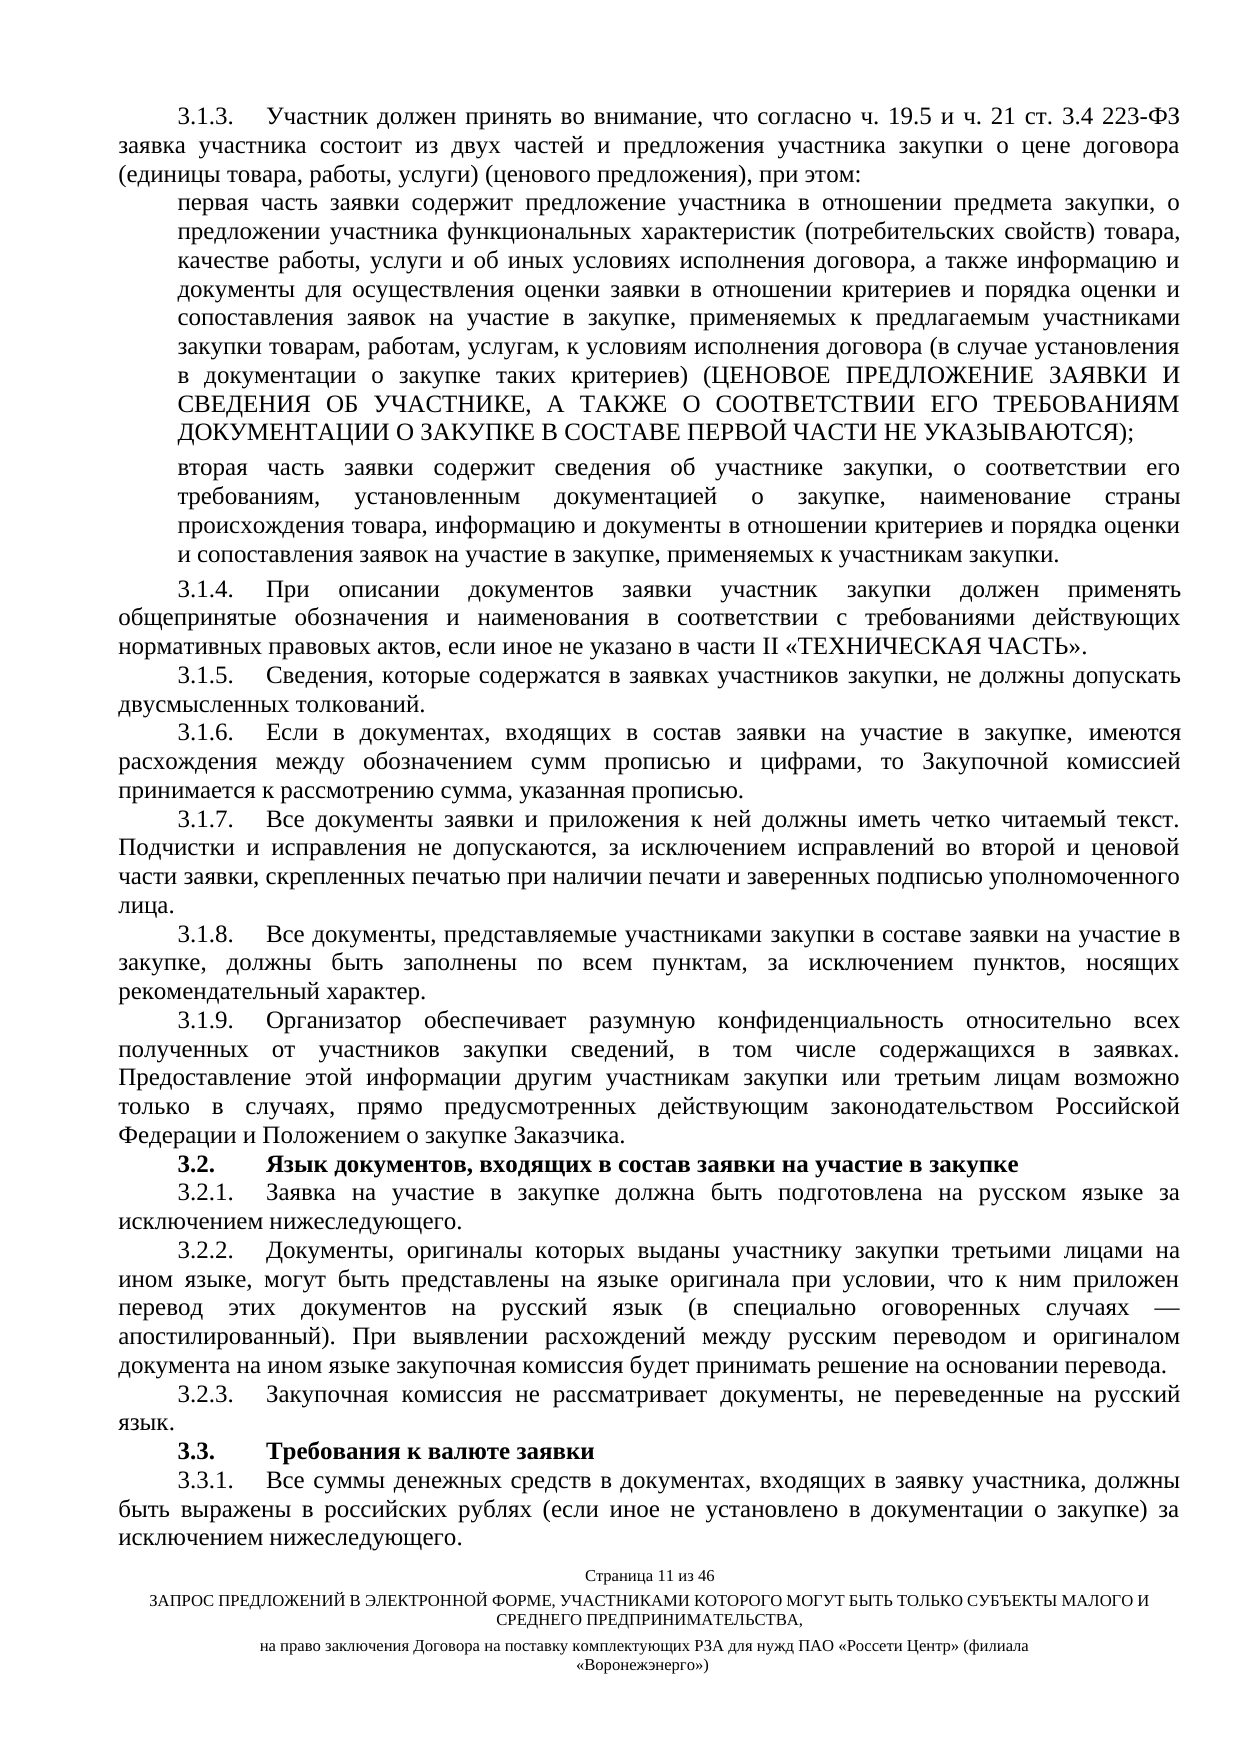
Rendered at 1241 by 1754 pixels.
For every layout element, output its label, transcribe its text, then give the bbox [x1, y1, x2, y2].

subtitle Документы, оригиналы которых выданы участнику закупки третьими лицами на ином языке, могут быть представлены на языке оригинала при условии, что к ним приложен перевод этих документов на русский язык (в специально оговоренных случаях — апостилированный). При выявлении расхождений между русским переводом и оригиналом документа на ином языке закупочная комиссия будет принимать решение на основании перевода. [118, 1235, 1181, 1379]
subtitle Все документы, представляемые участниками закупки в составе заявки на участие в закупке, должны быть заполнены по всем пунктам, за исключением пунктов, носящих рекомендательный характер. [118, 919, 1181, 1005]
subtitle Организатор обеспечивает разумную конфиденциальность относительно всех полученных от участников закупки сведений, в том числе содержащихся в заявках. Предоставление этой информации другим участникам закупки или третьим лицам возможно только в случаях, прямо предусмотренных действующим законодательством Российской Федерации и Положением о закупке Заказчика. [118, 1005, 1181, 1149]
subtitle Если в документах, входящих в состав заявки на участие в закупке, имеются расхождения между обозначением сумм прописью и цифрами, то Закупочной комиссией принимается к рассмотрению сумма, указанная прописью. [118, 717, 1181, 804]
subtitle Все суммы денежных средств в документах, входящих в заявку участника, должны быть выражены в российских рублях (если иное не установлено в документации о закупке) за исключением нижеследующего. [118, 1465, 1181, 1551]
subtitle Участник должен принять во внимание, что согласно ч. 19.5 и ч. 21 ст. 3.4 223-ФЗ заявка участника состоит из двух частей и предложения участника закупки о цене договора (единицы товара, работы, услуги) (ценового предложения), при этом: [118, 101, 1181, 187]
subtitle Заявка на участие в закупке должна быть подготовлена на русском языке за исключением нижеследующего. [118, 1177, 1181, 1235]
subtitle Все документы заявки и приложения к ней должны иметь четко читаемый текст. Подчистки и исправления не допускаются, за исключением исправлений во второй и ценовой части заявки, скрепленных печатью при наличии печати и заверенных подписью уполномоченного лица. [118, 804, 1181, 919]
subtitle Требования к валюте заявки [118, 1436, 1181, 1465]
text вторая часть заявки содержит сведения об участнике закупки, о соответствии его требованиям, установленным документацией о закупке, наименование страны происхождения товара, информацию и документы в отношении критериев и порядка оценки и сопоставления заявок на участие в закупке, применяемых к участникам закупки. [177, 452, 1181, 567]
subtitle Сведения, которые содержатся в заявках участников закупки, не должны допускать двусмысленных толкований. [118, 660, 1181, 717]
subtitle Язык документов, входящих в состав заявки на участие в закупке [118, 1149, 1181, 1177]
subtitle При описании документов заявки участник закупки должен применять общепринятые обозначения и наименования в соответствии с требованиями действующих нормативных правовых актов, если иное не указано в части II «ТЕХНИЧЕСКАЯ ЧАСТЬ». [118, 574, 1181, 660]
subtitle Закупочная комиссия не рассматривает документы, не переведенные на русский язык. [118, 1379, 1181, 1436]
text первая часть заявки содержит предложение участника в отношении предмета закупки, о предложении участника функциональных характеристик (потребительских свойств) товара, качестве работы, услуги и об иных условиях исполнения договора, а также информацию и документы для осуществления оценки заявки в отношении критериев и порядка оценки и сопоставления заявок на участие в закупке, применяемых к предлагаемым участниками закупки товарам, работам, услугам, к условиям исполнения договора (в случае установления в документации о закупке таких критериев) (ЦЕНОВОЕ ПРЕДЛОЖЕНИЕ ЗАЯВКИ И СВЕДЕНИЯ ОБ УЧАСТНИКЕ, А ТАКЖЕ О СООТВЕТСТВИИ ЕГО ТРЕБОВАНИЯМ ДОКУМЕНТАЦИИ О ЗАКУПКЕ В СОСТАВЕ ПЕРВОЙ ЧАСТИ НЕ УКАЗЫВАЮТСЯ); [177, 187, 1181, 446]
